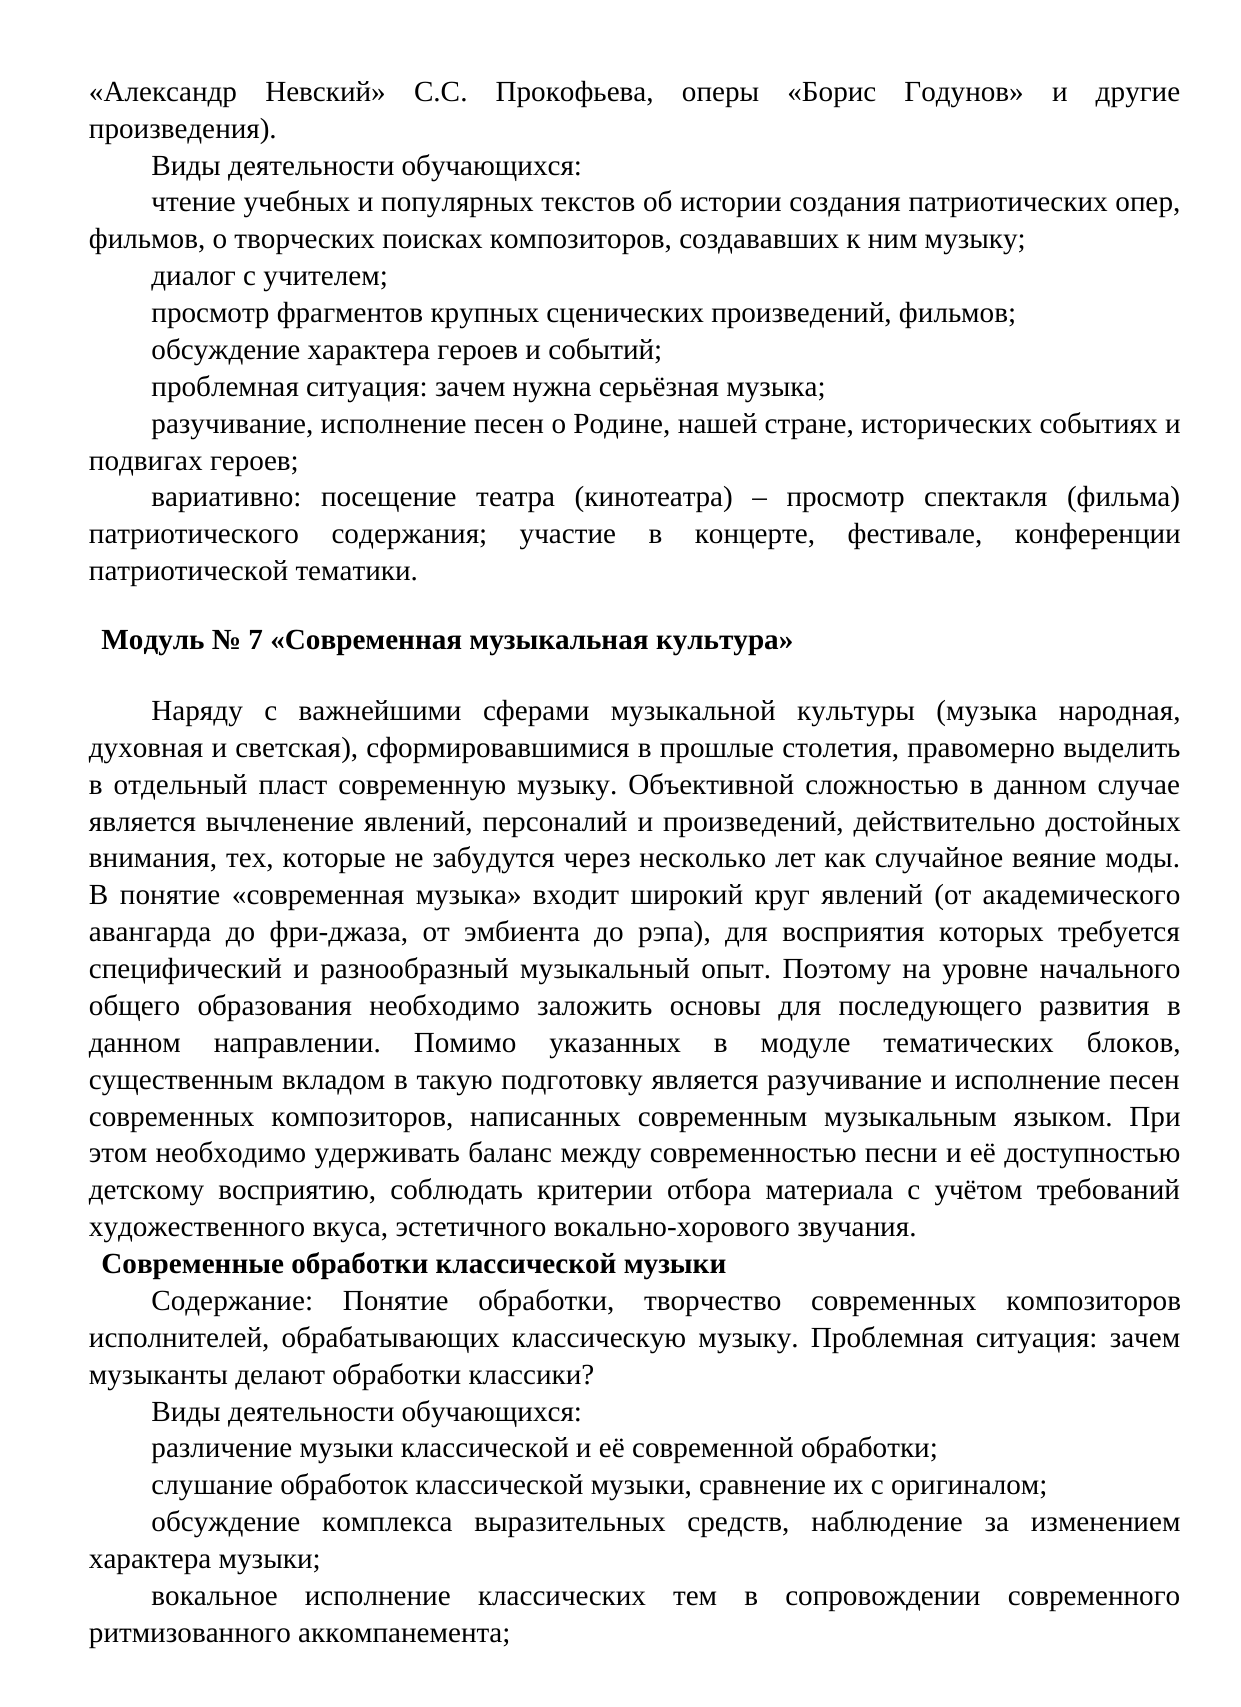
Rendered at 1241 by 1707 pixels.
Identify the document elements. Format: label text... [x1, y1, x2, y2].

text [89, 74, 1181, 144]
text Содержание: Понятие обработки, творчество современных композиторов исполнителей, обрабатывающих классическую музыку. Проблемная ситуация: зачем музыканты делают обработки классики? [89, 1283, 1181, 1390]
text проблемная ситуация: зачем нужна серьёзная музыка; [89, 369, 1181, 402]
text слушание обработок классической музыки, сравнение их с оригиналом; [89, 1467, 1181, 1501]
text вариативно: посещение театра (кинотеатра) – просмотр спектакля (фильма) патриотического содержания; участие в концерте, фестивале, конференции патриотической тематики. [89, 479, 1181, 587]
text Виды деятельности обучающихся: [89, 148, 1181, 181]
text Наряду с важнейшими сферами музыкальной культуры (музыка народная, духовная и светская), сформировавшимися в прошлые столетия, правомерно выделить в отдельный пласт современную музыку. Объективной сложностью в данном случае является вычленение явлений, персоналий и произведений, действительно достойных внимания, тех, которые не забудутся через несколько лет как случайное веяние моды. В понятие «современная музыка» входит широкий круг явлений (от академического авангарда до фри-джаза, от эмбиента до рэпа), для восприятия которых требуется специфический и разнообразный музыкальный опыт. Поэтому на уровне начального общего образования необходимо заложить основы для последующего развития в данном направлении. Помимо указанных в модуле тематических блоков, существенным вкладом в такую подготовку является разучивание и исполнение песен современных композиторов, написанных современным музыкальным языком. При этом необходимо удерживать баланс между современностью песни и её доступностью детскому восприятию, соблюдать критерии отбора материала с учётом требований художественного вкуса, эстетичного вокально-хорового звучания. [89, 693, 1181, 1243]
text Виды деятельности обучающихся: [89, 1394, 1181, 1427]
text просмотр фрагментов крупных сценических произведений, фильмов; [89, 295, 1181, 329]
text Современные обработки классической музыки [101, 1246, 1181, 1280]
text вокальное исполнение классических тем в сопровождении современного ритмизованного аккомпанемента; [89, 1578, 1181, 1648]
text чтение учебных и популярных текстов об истории создания патриотических опер, фильмов, о творческих поисках композиторов, создававших к ним музыку; [89, 184, 1181, 255]
text разучивание, исполнение песен о Родине, нашей стране, исторических событиях и подвигах героев; [89, 406, 1181, 476]
text различение музыки классической и её современной обработки; [89, 1431, 1181, 1464]
text Модуль № 7 «Современная музыкальная культура» [101, 622, 1181, 656]
text диалог с учителем; [89, 258, 1181, 292]
text обсуждение комплекса выразительных средств, наблюдение за изменением характера музыки; [89, 1504, 1181, 1575]
text обсуждение характера героев и событий; [89, 332, 1181, 366]
